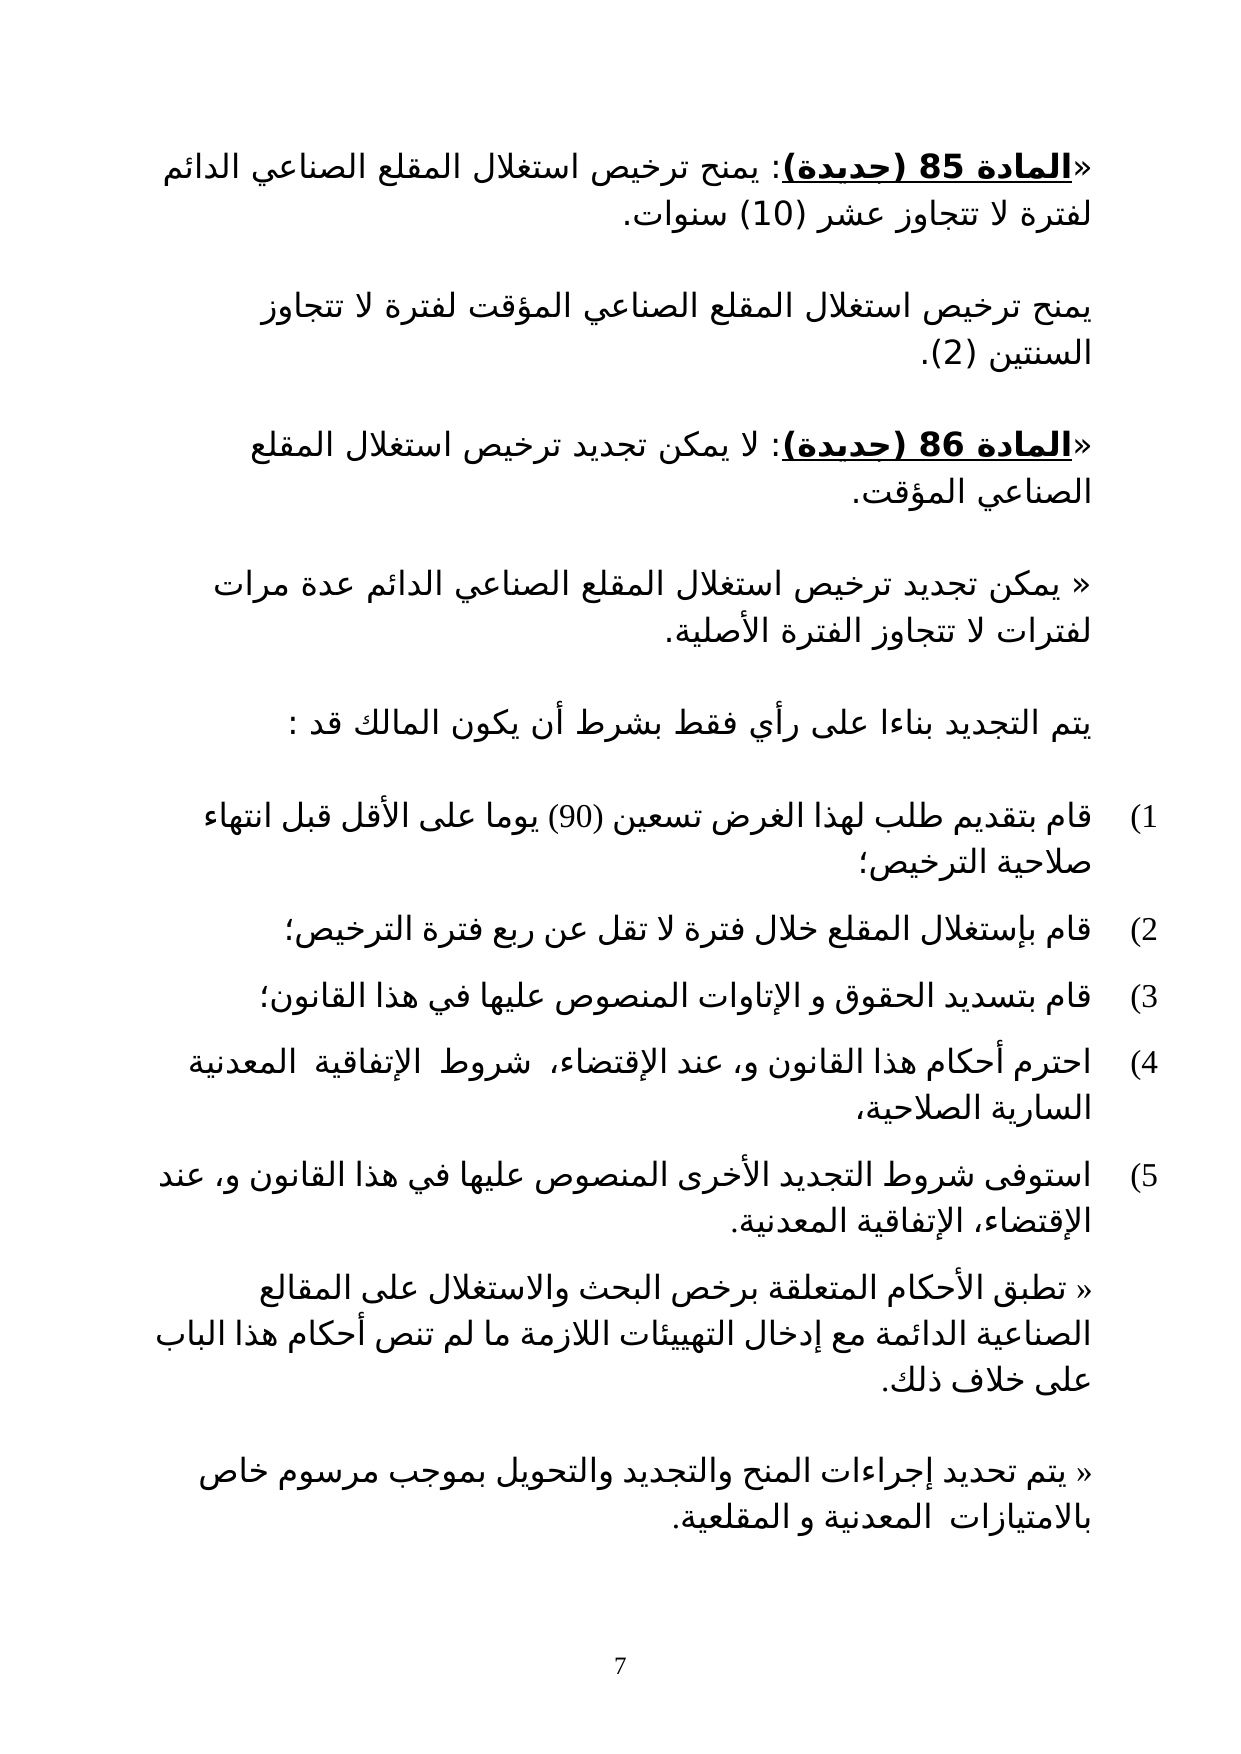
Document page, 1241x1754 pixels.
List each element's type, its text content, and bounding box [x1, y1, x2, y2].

list قام بتسديد الحقوق و الإتاوات المنصوص عليها في هذا القانون؛ [148, 976, 1130, 1014]
list قام بإستغلال المقلع خلال فترة لا تقل عن ربع فترة الترخيص؛ [148, 909, 1130, 947]
text « تطبق الأحكام المتعلقة برخص البحث والاستغلال على المقالع الصناعية الدائمة مع إدخال التهييئات اللازمة ما لم تنص أحكام هذا الباب على خلاف ذلك. [148, 1268, 1093, 1398]
list استوفى شروط التجديد الأخرى المنصوص عليها في هذا القانون و، عند الإقتضاء، الإتفاقية المعدنية. [148, 1155, 1130, 1239]
list احترم أحكام هذا القانون و، عند الإقتضاء، شروط الإتفاقية المعدنية السارية الصلاحية، [148, 1043, 1130, 1127]
text «المادة 86 (جديدة): لا يمكن تجديد ترخيص استغلال المقلع الصناعي المؤقت. [148, 426, 1093, 511]
list قام بتقديم طلب لهذا الغرض تسعين (90) يوما على الأقل قبل انتهاء صلاحية الترخيص؛ [148, 796, 1130, 881]
text « يمكن تجديد ترخيص استغلال المقلع الصناعي الدائم عدة مرات لفترات لا تتجاوز الفترة الأصلية. [148, 565, 1093, 650]
text يمنح ترخيص استغلال المقلع الصناعي المؤقت لفترة لا تتجاوز السنتين (2). [148, 287, 1093, 372]
text يتم التجديد بناءا على رأي فقط بشرط أن يكون المالك قد : [148, 704, 1093, 743]
text «المادة 85 (جديدة): يمنح ترخيص استغلال المقلع الصناعي الدائم لفترة لا تتجاوز عشر (10) سنوات. [148, 148, 1093, 233]
text « يتم تحديد إجراءات المنح والتجديد والتحويل بموجب مرسوم خاص بالامتيازات المعدنية و المقلعية. [148, 1452, 1093, 1536]
